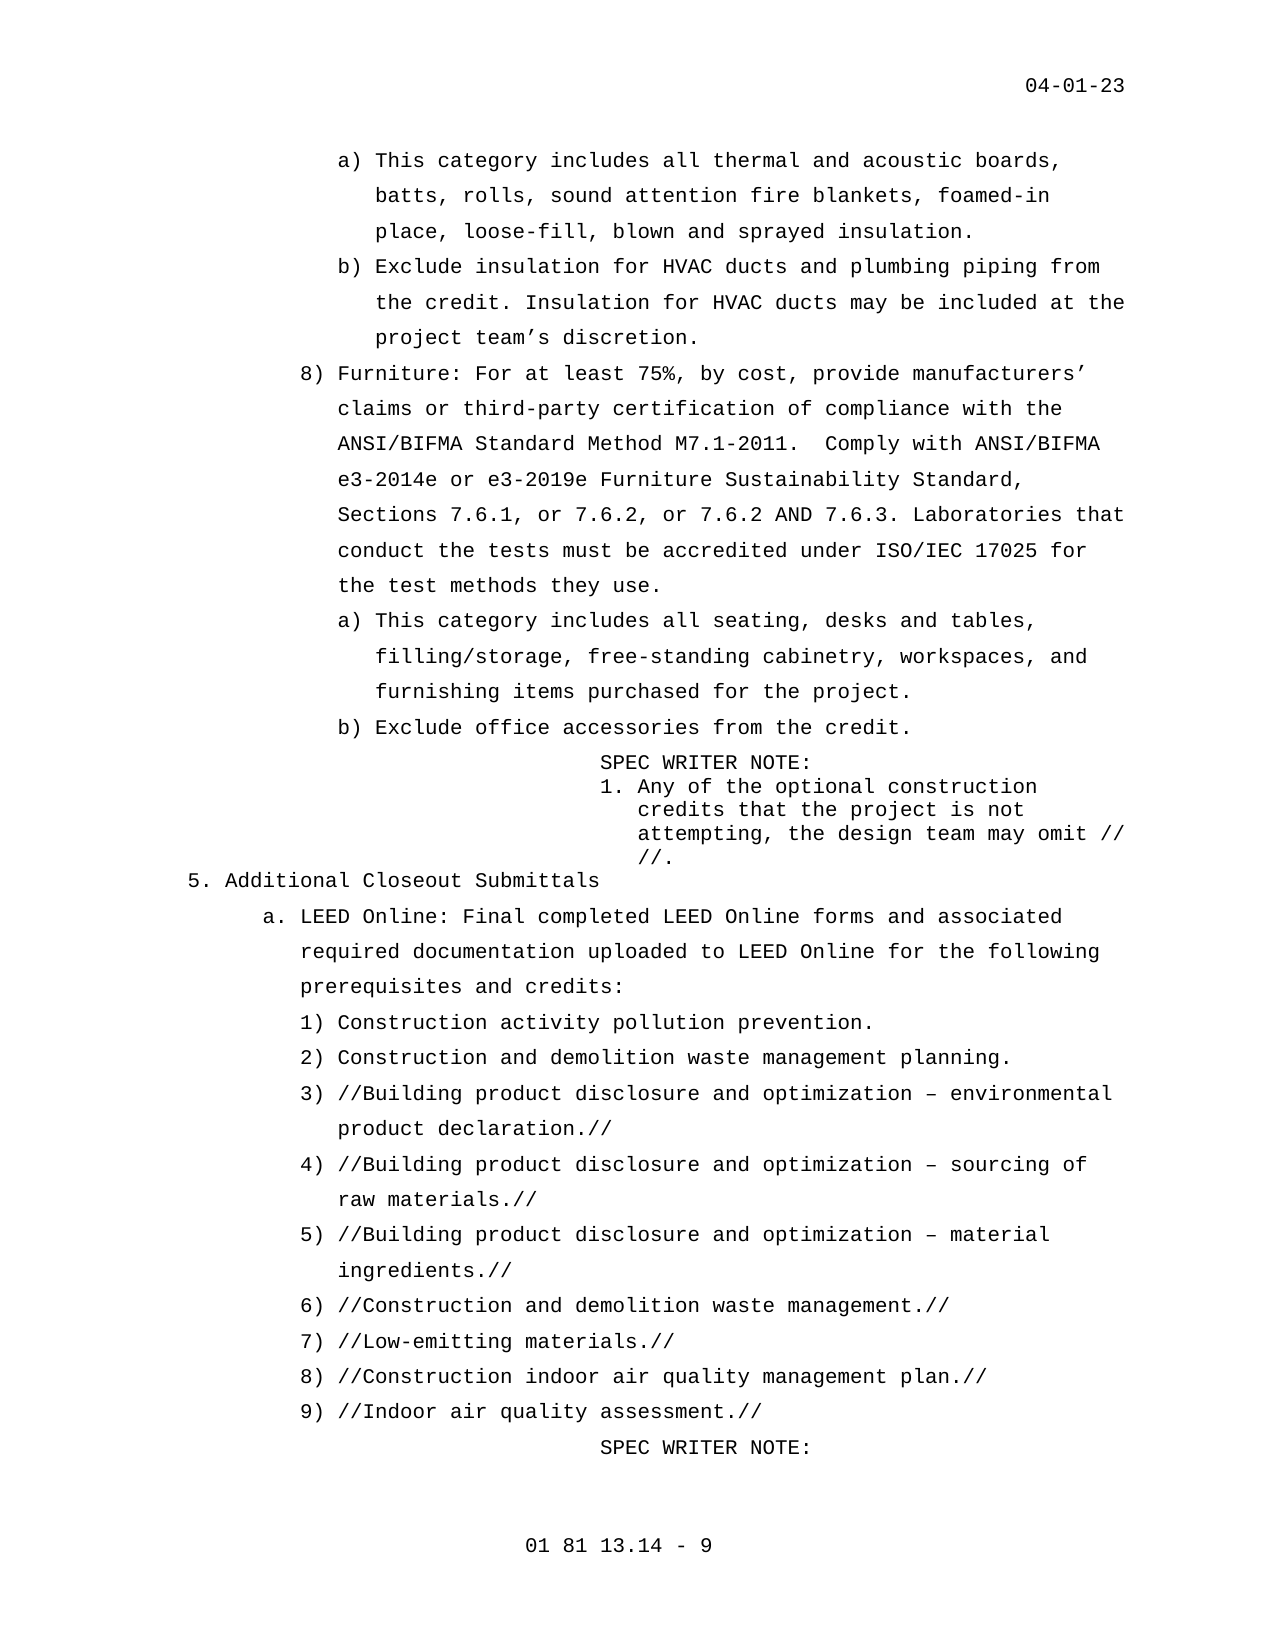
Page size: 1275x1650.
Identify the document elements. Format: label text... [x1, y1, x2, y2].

text Construction and demolition waste management planning. [300, 1047, 1125, 1071]
text //Low-emitting materials.// [300, 1331, 1125, 1354]
text Construction activity pollution prevention. [300, 1012, 1125, 1036]
text //Building product disclosure and optimization – material ingredients.// [300, 1224, 1125, 1283]
text 1. Any of the optional construction credits that the project is not attempting, the design team may omit // //. [600, 776, 1125, 870]
text Additional Closeout Submittals [187, 870, 1125, 894]
text Exclude insulation for HVAC ducts and plumbing piping from the credit. Insulation for HVAC ducts may be included at the project team’s discretion. [337, 256, 1125, 351]
text SPEC WRITER NOTE: [600, 752, 1125, 776]
text //Construction indoor air quality management plan.// [300, 1366, 1125, 1390]
text //Construction and demolition waste management.// [300, 1295, 1125, 1319]
text //Building product disclosure and optimization – environmental product declaration.// [300, 1083, 1125, 1142]
text Furniture: For at least 75%, by cost, provide manufacturers’ claims or third-party certification of compliance with the ANSI/BIFMA Standard Method M7.1-2011. Comply with ANSI/BIFMA e3-2014e or e3-2019e Furniture Sustainability Standard, Sections 7.6.1, or 7.6.2, or 7.6.2 AND 7.6.3. Laboratories that conduct the tests must be accredited under ISO/IEC 17025 for the test methods they use. [300, 362, 1125, 599]
text This category includes all seating, desks and tables, filling/storage, free-standing cabinetry, workspaces, and furnishing items purchased for the project. [337, 610, 1125, 705]
text SPEC WRITER NOTE: [600, 1437, 1125, 1461]
text This category includes all thermal and acoustic boards, batts, rolls, sound attention fire blankets, foamed-in place, loose-fill, blown and sprayed insulation. [337, 150, 1125, 244]
text //Indoor air quality assessment.// [300, 1402, 1125, 1425]
text LEED Online: Final completed LEED Online forms and associated required documentation uploaded to LEED Online for the following prerequisites and credits: [262, 906, 1125, 1000]
text //Building product disclosure and optimization – sourcing of raw materials.// [300, 1154, 1125, 1213]
text Exclude office accessories from the credit. [337, 717, 1125, 740]
